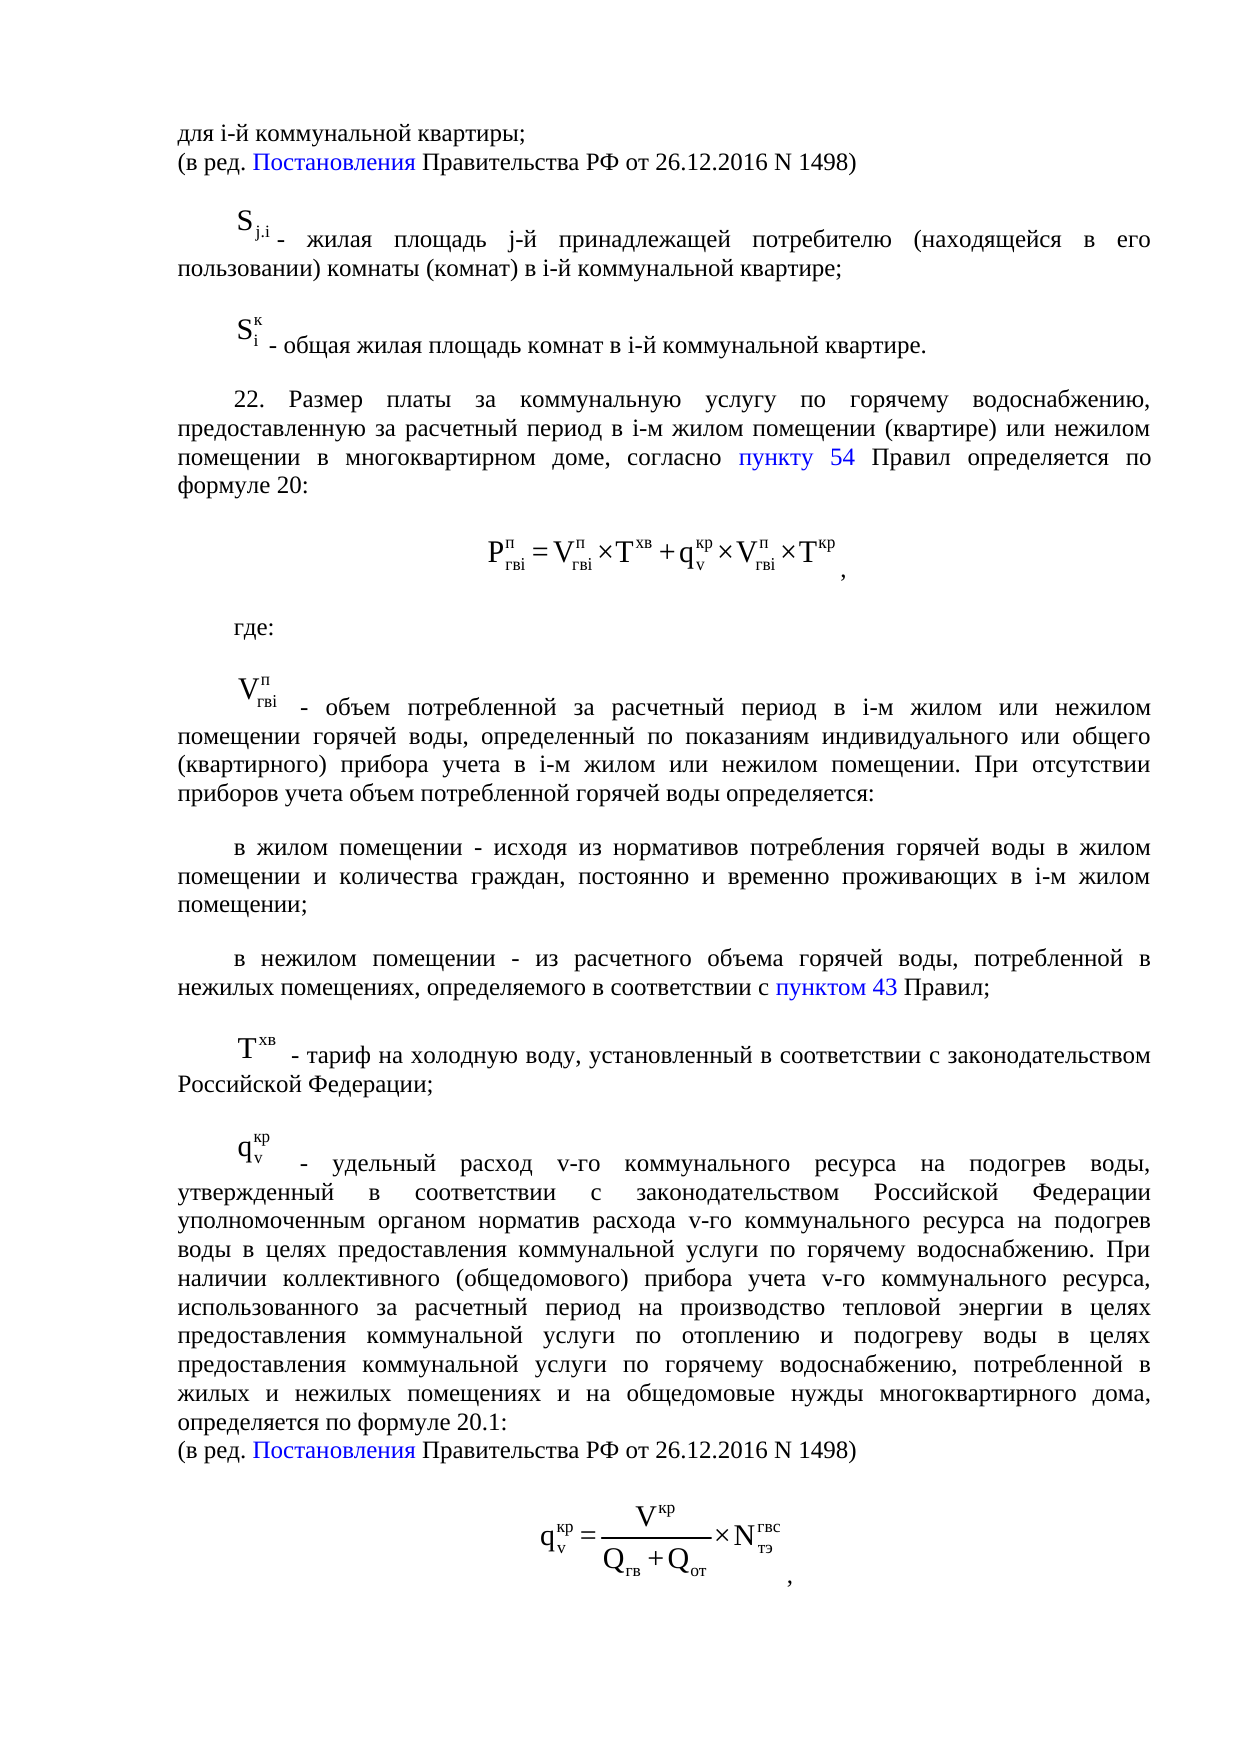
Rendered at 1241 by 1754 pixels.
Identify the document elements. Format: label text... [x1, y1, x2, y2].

text , [177, 528, 1152, 583]
text в нежилом помещении - из расчетного объема горячей воды, потребленной в нежилых помещениях, определяемого в соответствии с пунктом 43 Правил; [177, 943, 1152, 1001]
text в жилом помещении - исходя из нормативов потребления горячей воды в жилом помещении и количества граждан, постоянно и временно проживающих в i-м жилом помещении; [177, 832, 1152, 918]
text где: [177, 612, 1152, 641]
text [177, 118, 1152, 147]
text - удельный расход v-го коммунального ресурса на подогрев воды, утвержденный в соответствии с законодательством Российской Федерации уполномоченным органом норматив расхода v-го коммунального ресурса на подогрев воды в целях предоставления коммунальной услуги по горячему водоснабжению. При наличии коллективного (общедомового) прибора учета v-го коммунального ресурса, использованного за расчетный период на производство тепловой энергии в целях предоставления коммунальной услуги по отоплению и подогреву воды в целях предоставления коммунальной услуги по горячему водоснабжению, потребленной в жилых и нежилых помещениях и на общедомовые нужды многоквартирного дома, определяется по формуле 20.1: [177, 1123, 1152, 1435]
text - жилая площадь j-й принадлежащей потребителю (находящейся в его пользовании) комнаты (комнат) в i-й коммунальной квартире; [177, 201, 1152, 282]
text (в ред. Постановления Правительства РФ от 26.12.2016 N 1498) [177, 147, 1152, 176]
text - тариф на холодную воду, установленный в соответствии с законодательством Российской Федерации; [177, 1026, 1152, 1098]
text , [177, 1493, 1152, 1588]
text 22. Размер платы за коммунальную услугу по горячему водоснабжению, предоставленную за расчетный период в i-м жилом помещении (квартире) или нежилом помещении в многоквартирном доме, согласно пункту 54 Правил определяется по формуле 20: [177, 384, 1152, 499]
text - объем потребленной за расчетный период в i-м жилом или нежилом помещении горячей воды, определенный по показаниям индивидуального или общего (квартирного) прибора учета в i-м жилом или нежилом помещении. При отсутствии приборов учета объем потребленной горячей воды определяется: [177, 666, 1152, 807]
text - общая жилая площадь комнат в i-й коммунальной квартире. [177, 307, 1152, 359]
text (в ред. Постановления Правительства РФ от 26.12.2016 N 1498) [177, 1435, 1152, 1464]
